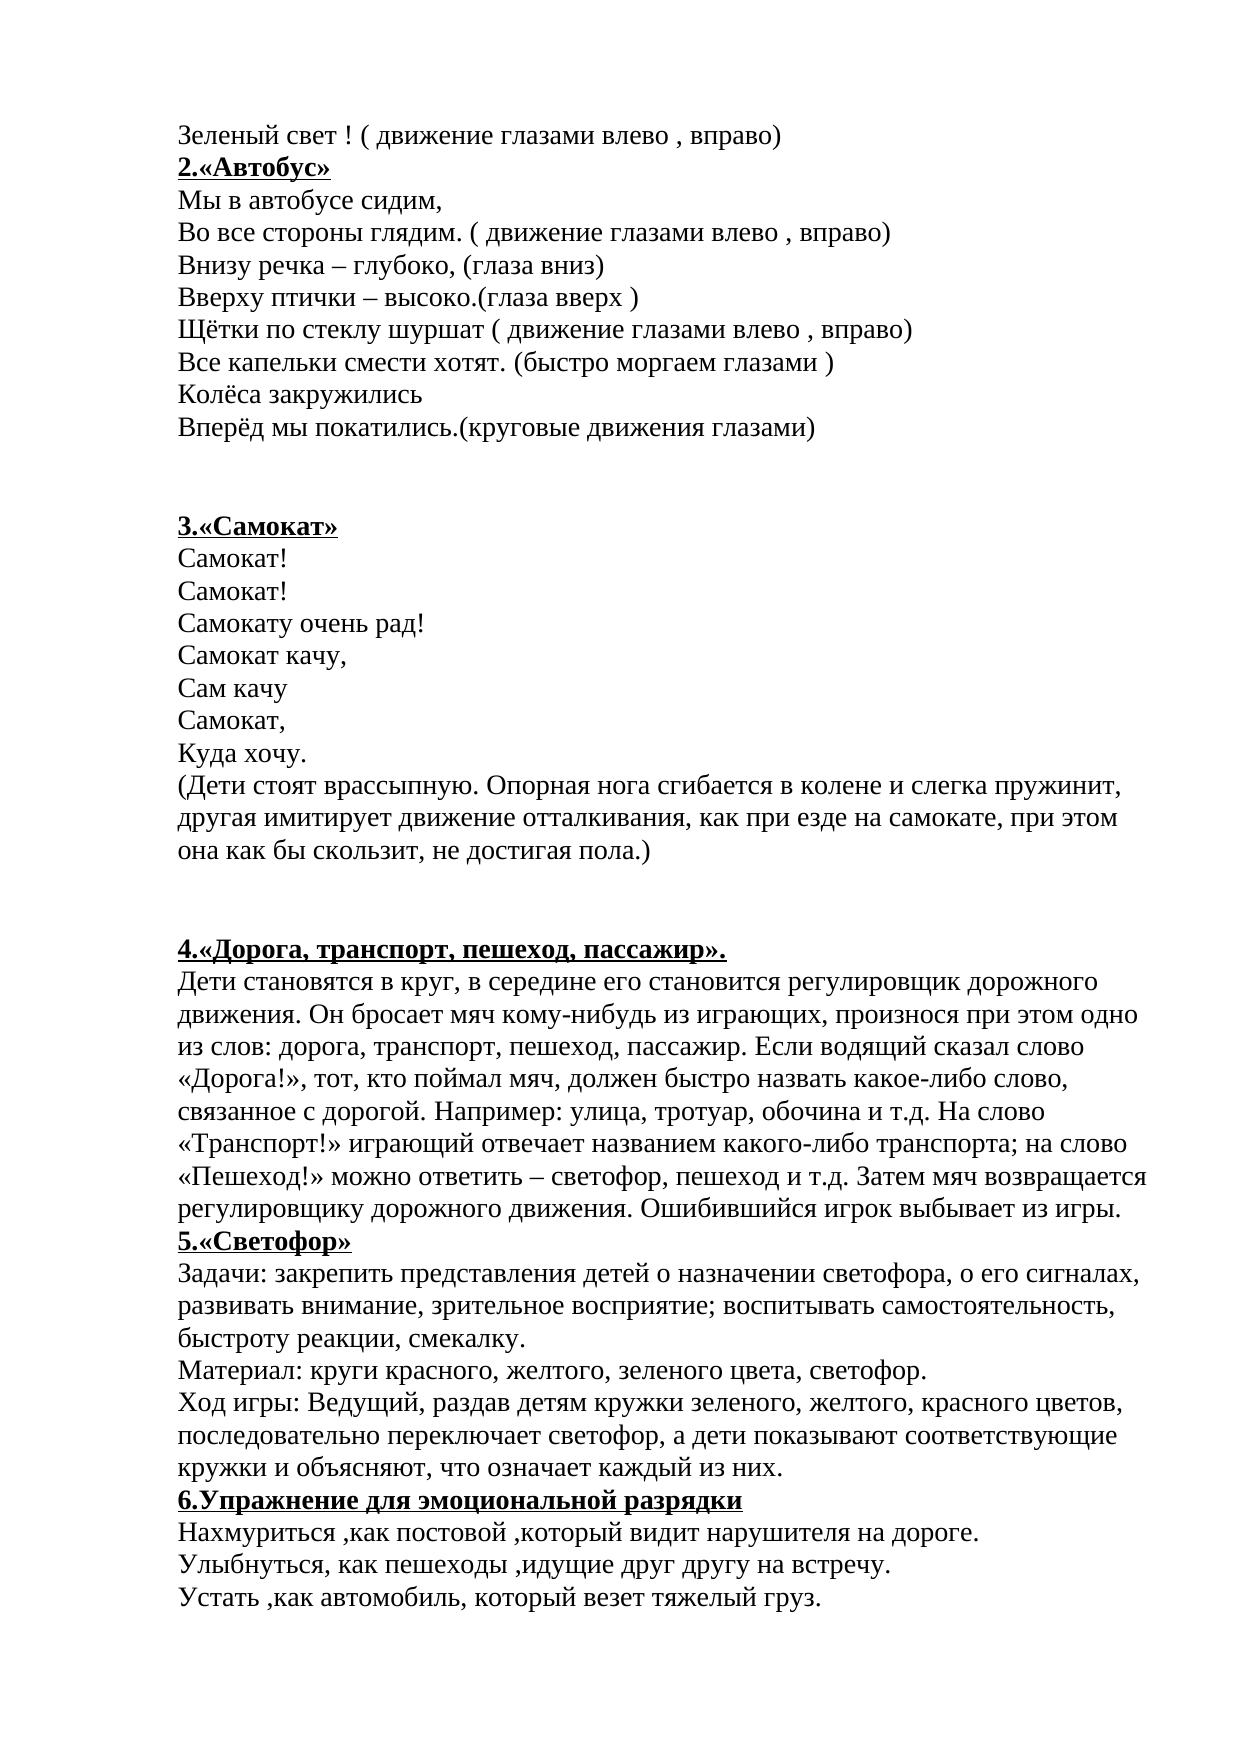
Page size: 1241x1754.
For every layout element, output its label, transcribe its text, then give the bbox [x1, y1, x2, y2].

text Самокату очень рад! [177, 606, 1152, 638]
text 4.«Дорога, транспорт, пешеход, пассажир». [177, 932, 1152, 964]
text (Дети стоят врассыпную. Опорная нога сгибается в колене и слегка пружинит, другая имитирует движение отталкивания, как при езде на самокате, при этом она как бы скользит, не достигая пола.) [177, 768, 1152, 865]
text Колёса закружились [177, 377, 1152, 410]
text Самокат! [177, 574, 1152, 606]
text 2.«Автобус» [177, 151, 1152, 183]
text Улыбнуться, как пешеходы ,идущие друг другу на встречу. [177, 1547, 1152, 1580]
text Устать ,как автомобиль, который везет тяжелый груз. [177, 1580, 1152, 1612]
text Все капельки смести хотят. (быстро моргаем глазами ) [177, 345, 1152, 377]
text Внизу речка – глубоко, (глаза вниз) [177, 248, 1152, 280]
text Задачи: закрепить представления детей о назначении светофора, о его сигналах, развивать внимание, зрительное восприятие; воспитывать самостоятельность, быстроту реакции, смекалку. [177, 1256, 1152, 1353]
text 3.«Самокат» [177, 509, 1152, 541]
text Щётки по стеклу шуршат ( движение глазами влево , вправо) [177, 312, 1152, 345]
text Во все стороны глядим. ( движение глазами влево , вправо) [177, 215, 1152, 248]
text 6.Упражнение для эмоциональной разрядки [177, 1483, 1152, 1515]
text Вверху птички – высоко.(глаза вверх ) [177, 280, 1152, 312]
text Самокат! [177, 541, 1152, 574]
text Вперёд мы покатились.(круговые движения глазами) [177, 410, 1152, 442]
text Ход игры: Ведущий, раздав детям кружки зеленого, желтого, красного цветов, последовательно переключает светофор, а дети показывают соответствующие кружки и объясняют, что означает каждый из них. [177, 1386, 1152, 1483]
text Самокат качу, [177, 638, 1152, 671]
text Материал: круги красного, желтого, зеленого цвета, светофор. [177, 1353, 1152, 1386]
text Самокат, [177, 703, 1152, 736]
text Сам качу [177, 671, 1152, 703]
text 5.«Светофор» [177, 1223, 1152, 1256]
text Дети становятся в круг, в середине его становится регулировщик дорожного движения. Он бросает мяч кому-нибудь из играющих, произнося при этом одно из слов: дорога, транспорт, пешеход, пассажир. Если водящий сказал слово «Дорога!», тот, кто поймал мяч, должен быстро назвать какое-либо слово, связанное с дорогой. Например: улица, тротуар, обочина и т.д. На слово «Транспорт!» играющий отвечает названием какого-либо транспорта; на слово «Пешеход!» можно ответить – светофор, пешеход и т.д. Затем мяч возвращается регулировщику дорожного движения. Ошибившийся игрок выбывает из игры. [177, 964, 1152, 1223]
text Зеленый свет ! ( движение глазами влево , вправо) [177, 118, 1152, 151]
text Мы в автобусе сидим, [177, 183, 1152, 215]
text Нахмуриться ,как постовой ,который видит нарушителя на дороге. [177, 1515, 1152, 1547]
text Куда хочу. [177, 736, 1152, 768]
